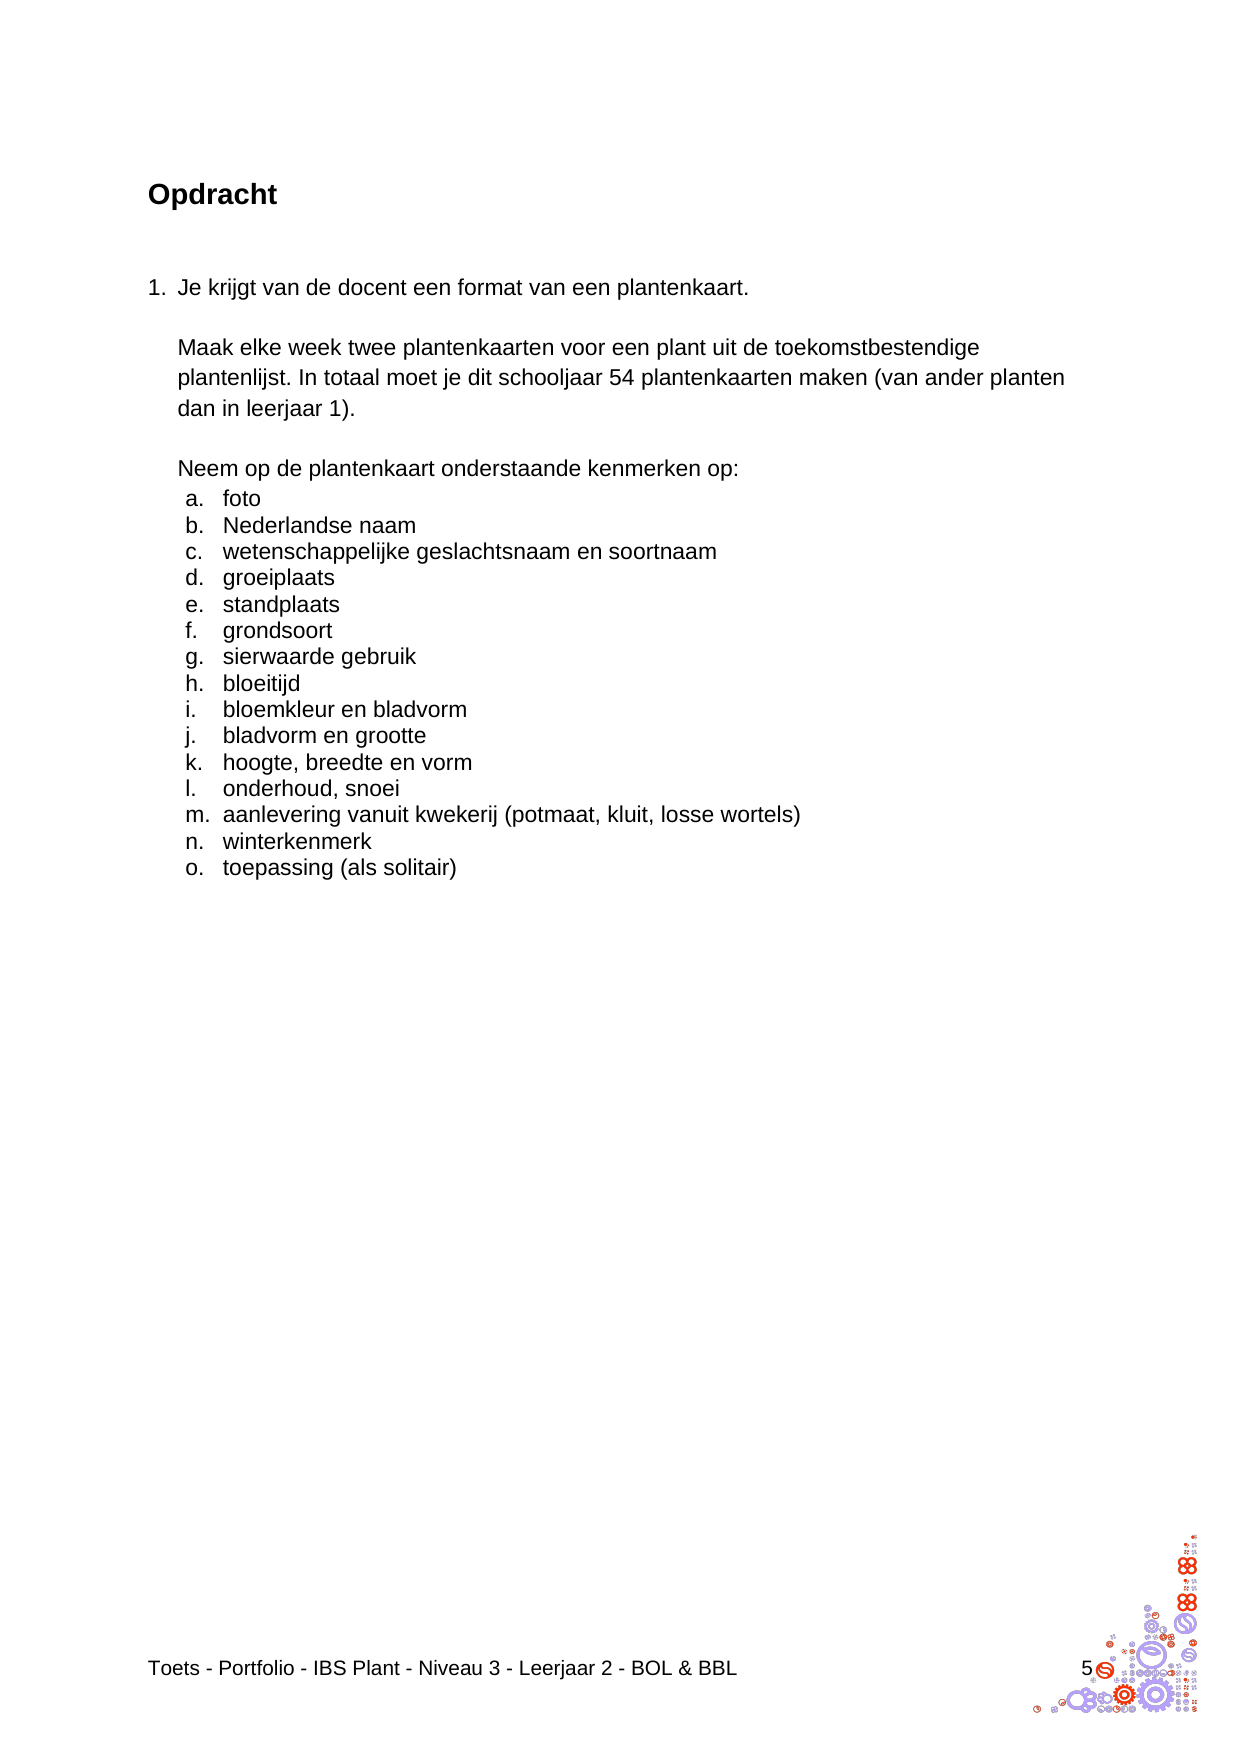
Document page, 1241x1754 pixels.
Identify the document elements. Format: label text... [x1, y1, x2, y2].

list wetenschappelijke geslachtsnaam en soortnaam [185, 538, 1093, 564]
list winterkenmerk [185, 828, 1093, 854]
list bloeitijd [185, 670, 1093, 696]
list groeiplaats [185, 564, 1093, 591]
list toepassing (als solitair) [185, 854, 1093, 881]
list sierwaarde gebruik [185, 643, 1093, 670]
picture [1032, 1515, 1208, 1721]
list Je krijgt van de docent een format van een plantenkaart. [148, 274, 1093, 300]
list aanlevering vanuit kwekerij (potmaat, kluit, losse wortels) [185, 801, 1093, 828]
text Maak elke week twee plantenkaarten voor een plant uit de toekomstbestendige plantenlijst. In totaal moet je dit schooljaar 54 plantenkaarten maken (van ander planten dan in leerjaar 1). Neem op de plantenkaart onderstaande kenmerken op: [177, 334, 1093, 481]
list grondsoort [185, 617, 1093, 643]
list bladvorm en grootte [185, 722, 1093, 749]
list bloemkleur en bladvorm [185, 696, 1093, 722]
list standplaats [185, 591, 1093, 617]
list foto [185, 485, 1093, 512]
text Opdracht [148, 177, 1093, 211]
list onderhoud, snoei [185, 775, 1093, 801]
list Nederlandse naam [185, 512, 1093, 538]
list hoogte, breedte en vorm [185, 749, 1093, 775]
